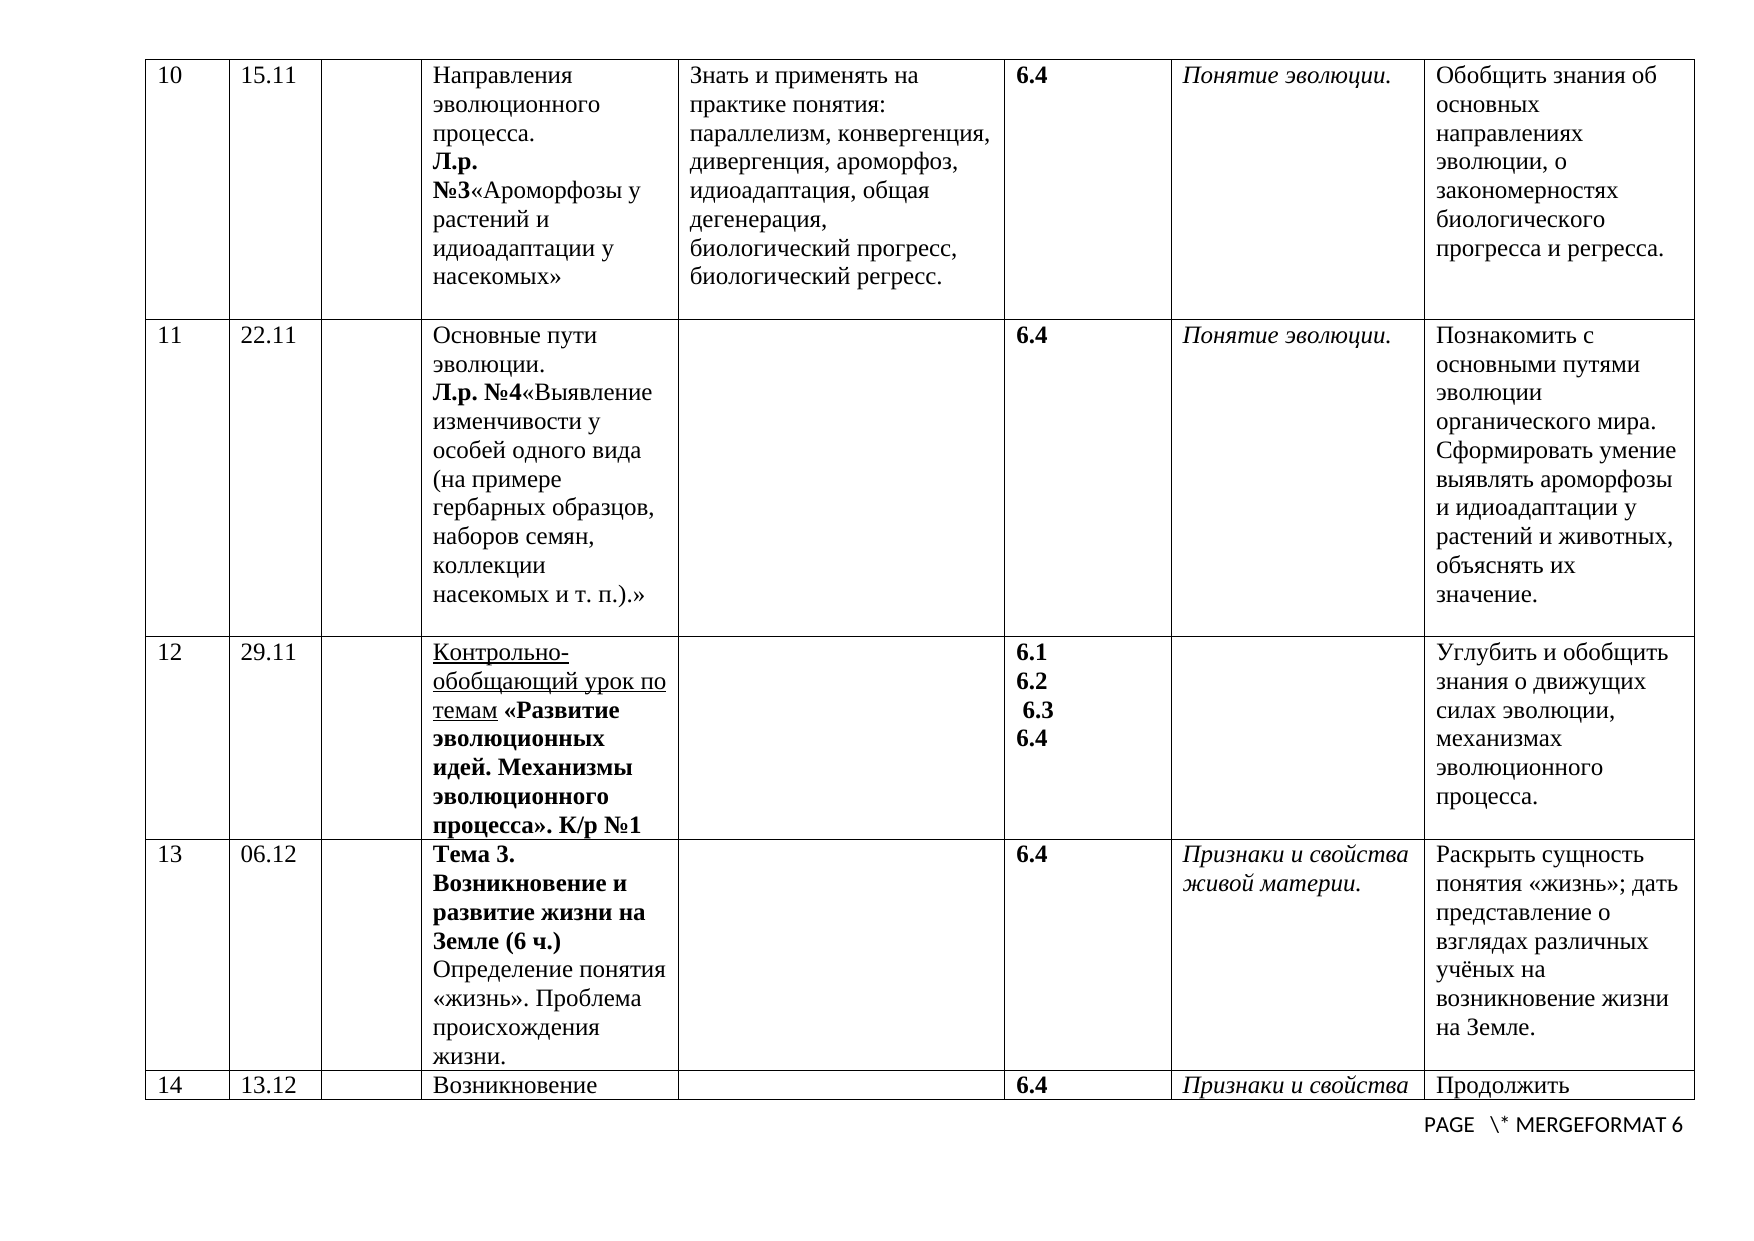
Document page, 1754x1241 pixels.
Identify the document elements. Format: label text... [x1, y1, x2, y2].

table_cell 22.11 [230, 320, 321, 636]
table_cell Углубить и обобщить знания о движущих силах эволюции, механизмах эволюционного процесса. [1425, 637, 1694, 838]
table_cell 13 [146, 840, 229, 1069]
table_cell 29.11 [230, 637, 321, 838]
table_cell [679, 1071, 1004, 1099]
table_cell [679, 320, 1004, 636]
table_cell 14 [146, 1071, 229, 1099]
table_cell Раскрыть сущность понятия «жизнь»; дать представление о взглядах различных учёных на возникновение жизни на Земле. [1425, 840, 1694, 1069]
table_cell [322, 840, 421, 1069]
table_cell [679, 637, 1004, 838]
table_cell [322, 637, 421, 838]
table_cell 6.4 [1005, 320, 1171, 636]
table_cell 6.4 [1005, 1071, 1171, 1099]
table_cell [322, 320, 421, 636]
table_cell 12 [146, 637, 229, 838]
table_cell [422, 1071, 678, 1099]
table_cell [1425, 1071, 1694, 1099]
table_cell 6.4 [1005, 840, 1171, 1069]
table_cell Понятие эволюции. [1172, 60, 1424, 319]
table_cell Понятие эволюции. [1172, 320, 1424, 636]
table_cell Признаки и свойства живой материи. [1172, 840, 1424, 1069]
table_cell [1172, 1071, 1424, 1099]
table_cell [679, 840, 1004, 1069]
table_cell 15.11 [230, 60, 321, 319]
table_cell Познакомить с основными путями эволюции органического мира. Сформировать умение выявлять ароморфозы и идиоадаптации у растений и животных, объяснять их значение. [1425, 320, 1694, 636]
table_cell 11 [146, 320, 229, 636]
table_cell 10 [146, 60, 229, 319]
table_cell 6.4 [1005, 60, 1171, 319]
table_cell Направления эволюционного процесса. Л.р.№3«Ароморфозы у растений и идиоадаптации у насекомых» [422, 60, 678, 319]
table_cell Контрольно-обобщающий урок по темам «Развитие эволюционных идей. Механизмы эволюционного процесса». К/р №1 [422, 637, 678, 838]
table_cell 06.12 [230, 840, 321, 1069]
table_cell Тема 3. Возникновение и развитие жизни на Земле (6 ч.) Определение понятия «жизнь». Проблема происхождения жизни. [422, 840, 678, 1069]
table_cell 6.1 6.2 6.3 6.4 [1005, 637, 1171, 838]
table_cell [1172, 637, 1424, 838]
table_cell 13.12 [230, 1071, 321, 1099]
table_cell [322, 60, 421, 319]
table_cell Обобщить знания об основных направлениях эволюции, о закономерностях биологического прогресса и регресса. [1425, 60, 1694, 319]
table_cell Знать и применять на практике понятия: параллелизм, конвергенция, дивергенция, ароморфоз, идиоадаптация, общая дегенерация, биологический прогресс, биологический регресс. [679, 60, 1004, 319]
table_cell Основные пути эволюции. Л.р. №4«Выявление изменчивости у особей одного вида (на примере гербарных образцов, наборов семян, коллекции насекомых и т. п.).» [422, 320, 678, 636]
table_cell [322, 1071, 421, 1099]
